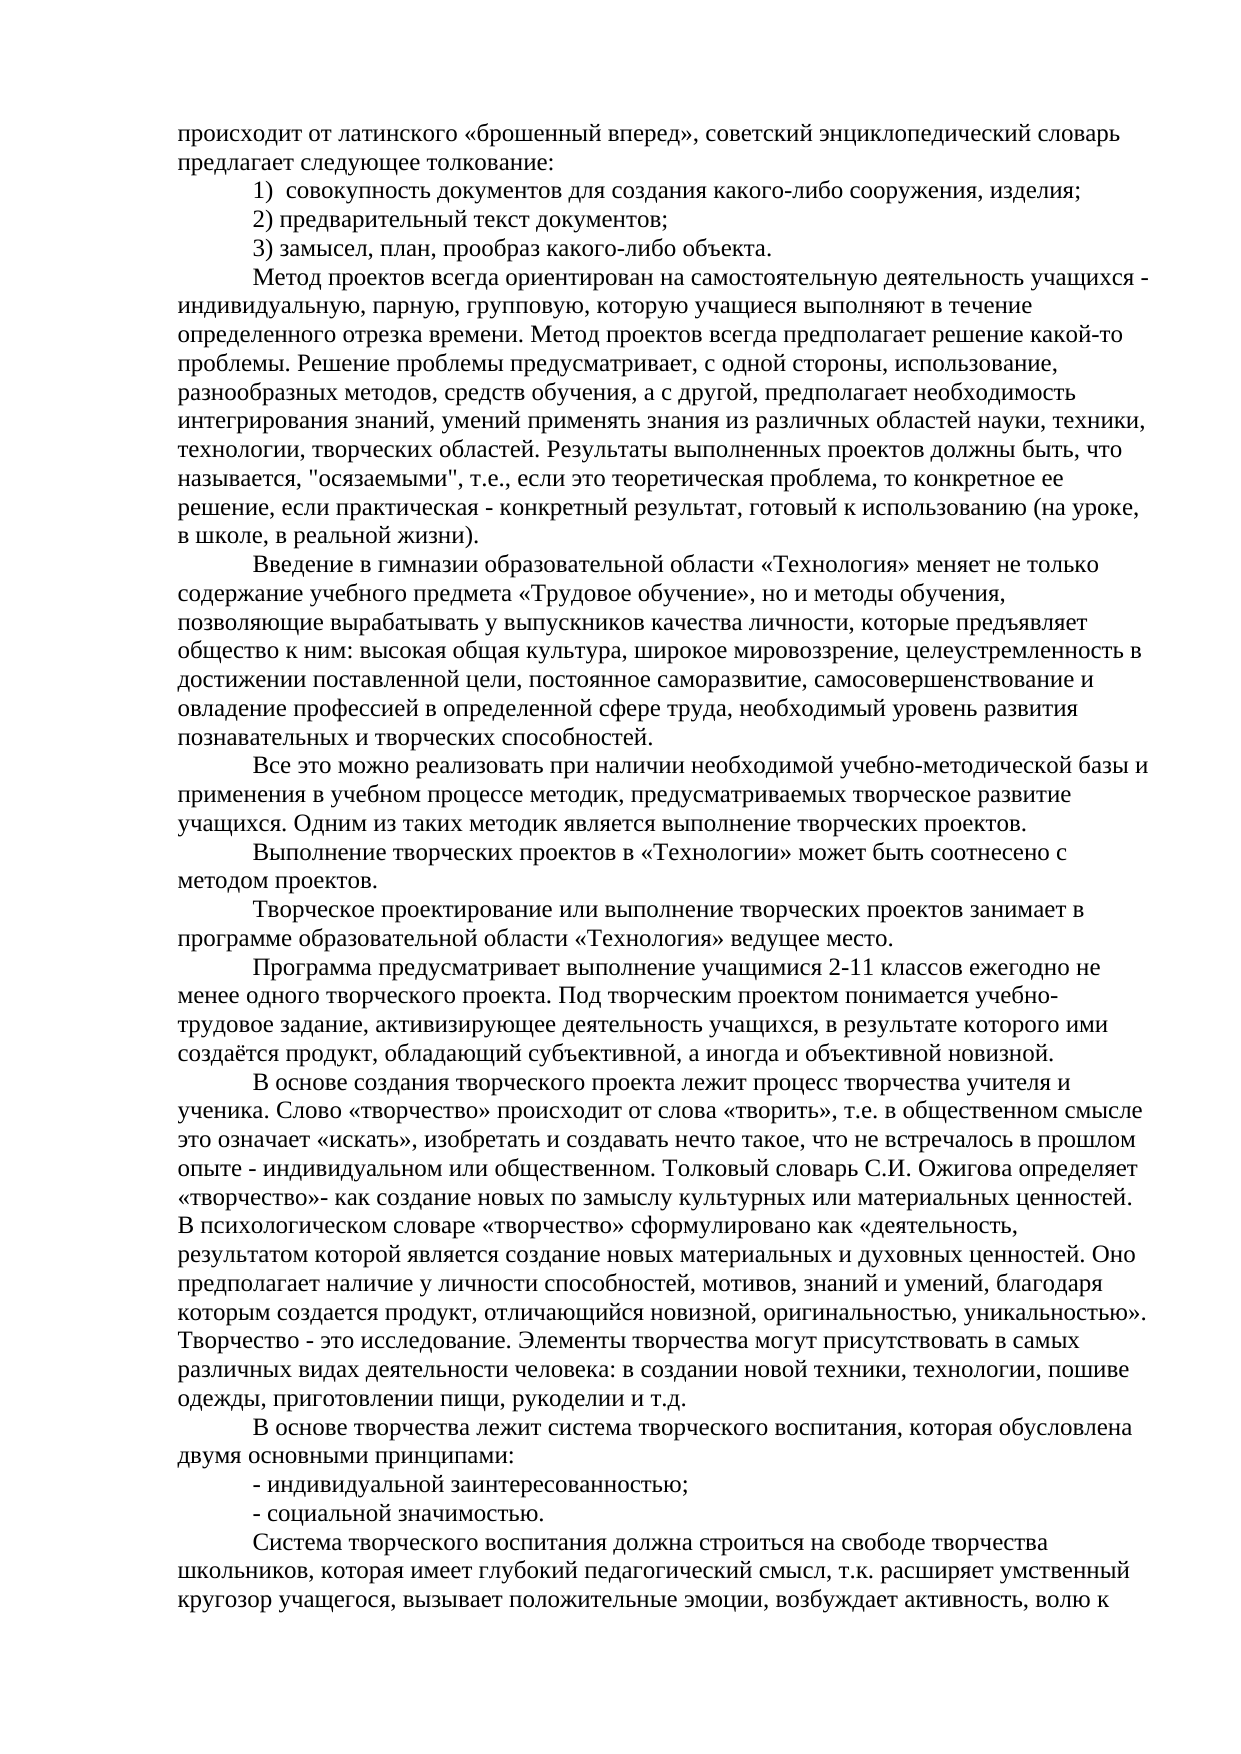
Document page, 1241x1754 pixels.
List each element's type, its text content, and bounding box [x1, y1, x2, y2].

text 3) замысел, план, прообраз какого-либо объекта. [177, 233, 1152, 262]
text В основе творчества лежит система творческого воспитания, которая обусловлена двумя основными принципами: [177, 1412, 1152, 1469]
text - индивидуальной заинтересованностью; [177, 1469, 1152, 1498]
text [177, 1527, 1152, 1613]
text - социальной значимостью. [177, 1498, 1152, 1527]
text Все это можно реализовать при наличии необходимой учебно-методической базы и применения в учебном процессе методик, предусматриваемых творческое развитие учащихся. Одним из таких методик является выполнение творческих проектов. [177, 751, 1152, 837]
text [177, 118, 1152, 176]
text Введение в гимназии образовательной области «Технология» меняет не только содержание учебного предмета «Трудовое обучение», но и методы обучения, позволяющие вырабатывать у выпускников качества личности, которые предъявляет общество к ним: высокая общая культура, широкое мировоззрение, целеустремленность в достижении поставленной цели, постоянное саморазвитие, самосовершенствование и овладение профессией в определенной сфере труда, необходимый уровень развития познавательных и творческих способностей. [177, 549, 1152, 751]
text 1) совокупность документов для создания какого-либо сооружения, изделия; [177, 176, 1152, 204]
text 2) предварительный текст документов; [177, 204, 1152, 233]
text Программа предусматривает выполнение учащимися 2-11 классов ежегодно не менее одного творческого проекта. Под творческим проектом понимается учебно-трудовое задание, активизирующее деятельность учащихся, в результате которого ими создаётся продукт, обладающий субъективной, а иногда и объективной новизной. [177, 952, 1152, 1067]
text В основе создания творческого проекта лежит процесс творчества учителя и ученика. Слово «творчество» происходит от слова «творить», т.е. в общественном смысле это означает «искать», изобретать и создавать нечто такое, что не встречалось в прошлом опыте - индивидуальном или общественном. Толковый словарь С.И. Ожигова определяет «творчество»- как создание новых по замыслу культурных или материальных ценностей. В психологическом словаре «творчество» сформулировано как «деятельность, результатом которой является создание новых материальных и духовных ценностей. Оно предполагает наличие у личности способностей, мотивов, знаний и умений, благодаря которым создается продукт, отличающийся новизной, оригинальностью, уникальностью». Творчество - это исследование. Элементы творчества могут присутствовать в самых различных видах деятельности человека: в создании новой техники, технологии, пошиве одежды, приготовлении пищи, рукоделии и т.д. [177, 1067, 1152, 1412]
text Творческое проектирование или выполнение творческих проектов занимает в программе образовательной области «Технология» ведущее место. [177, 894, 1152, 952]
text Метод проектов всегда ориентирован на самостоятельную деятельность учащихся - индивидуальную, парную, групповую, которую учащиеся выполняют в течение определенного отрезка времени. Метод проектов всегда предполагает решение какой-то проблемы. Решение проблемы предусматривает, с одной стороны, использование, разнообразных методов, средств обучения, а с другой, предполагает необходимость интегрирования знаний, умений применять знания из различных областей науки, техники, технологии, творческих областей. Результаты выполненных проектов должны быть, что называется, "осязаемыми", т.е., если это теоретическая проблема, то конкретное ее решение, если практическая - конкретный результат, готовый к использованию (на уроке, в школе, в реальной жизни). [177, 262, 1152, 549]
text Выполнение творческих проектов в «Технологии» может быть соотнесено с методом проектов. [177, 837, 1152, 894]
